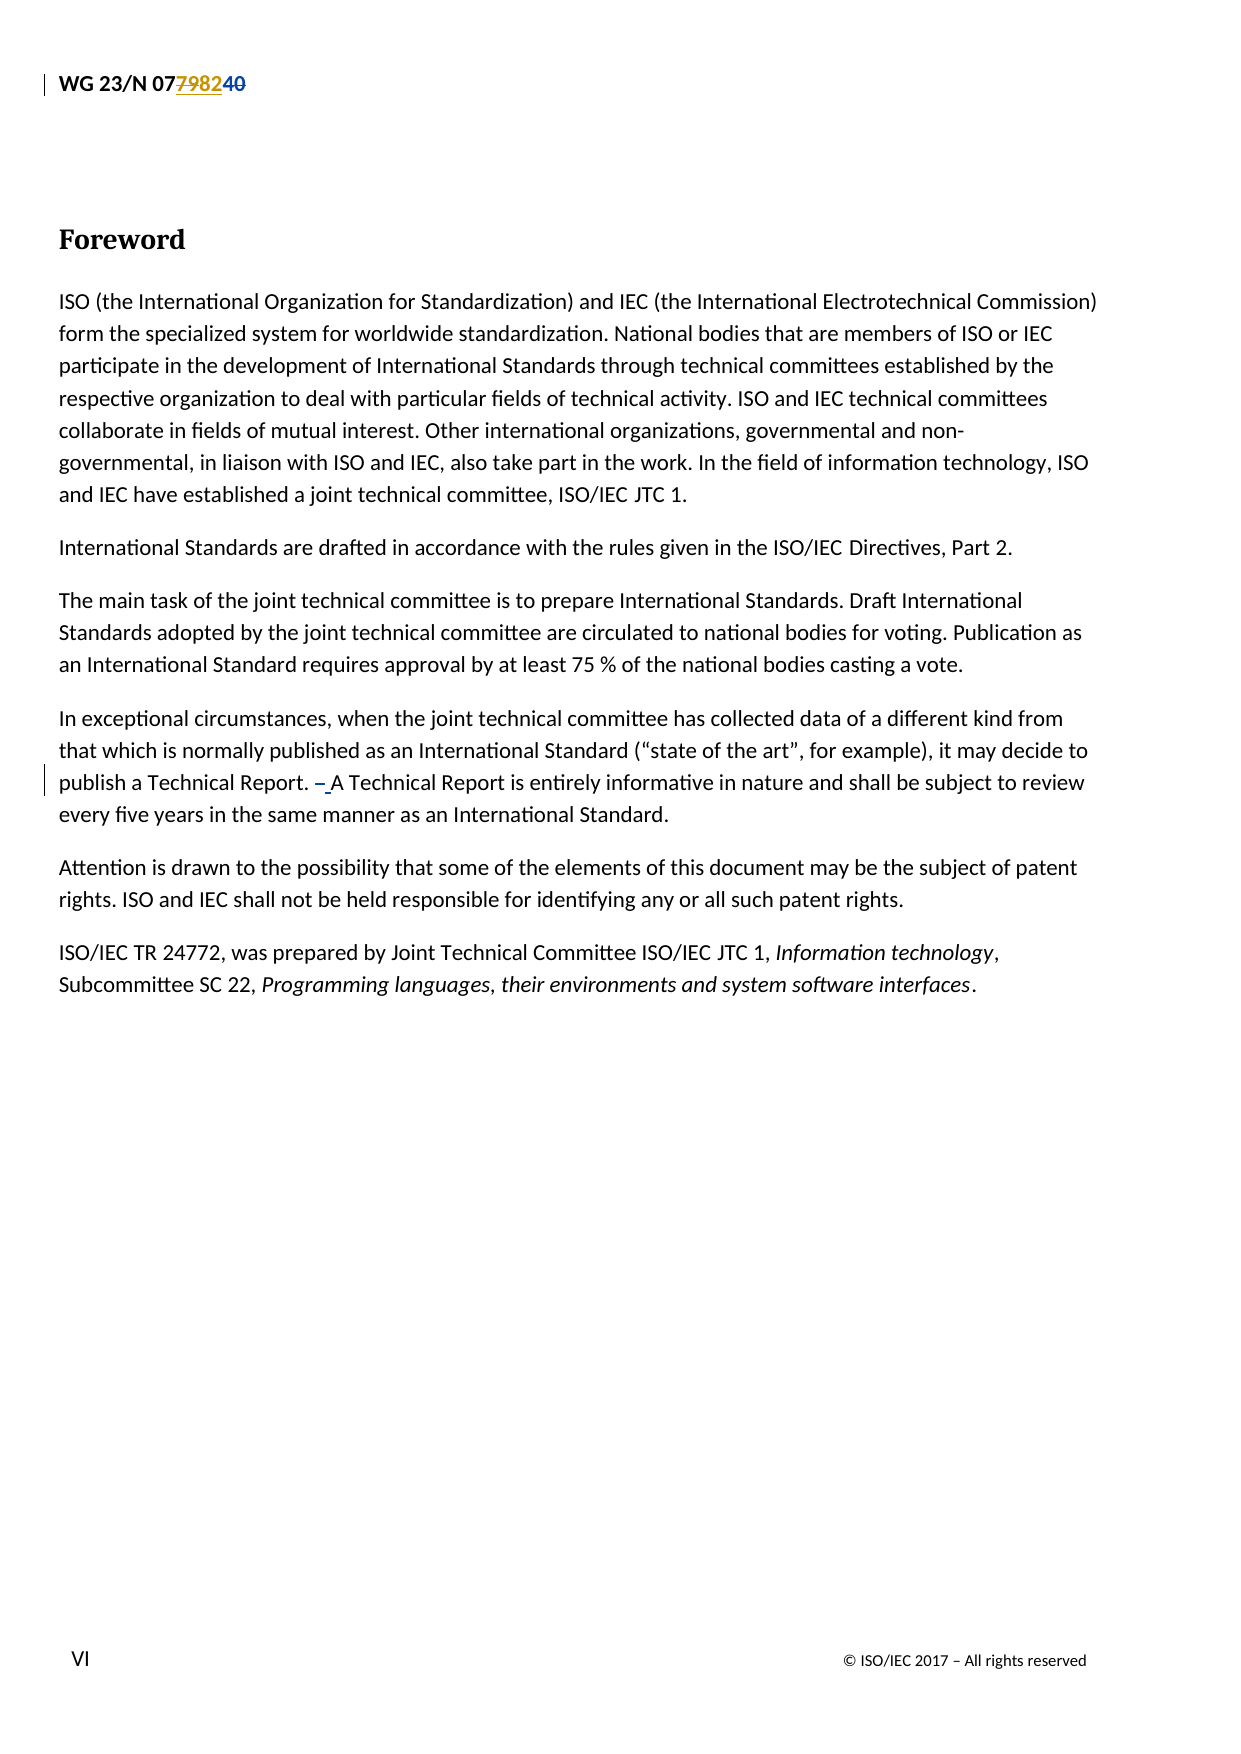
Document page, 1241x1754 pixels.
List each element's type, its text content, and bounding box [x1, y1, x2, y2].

text Attention is drawn to the possibility that some of the elements of this document may be the subject of patent rights. ISO and IEC shall not be held responsible for identifying any or all such patent rights. [58, 853, 1099, 913]
text International Standards are drafted in accordance with the rules given in the ISO/IEC Directives, Part 2. [58, 533, 1099, 561]
text In exceptional circumstances, when the joint technical committee has collected data of a different kind from that which is normally published as an International Standard (“state of the art”, for example), it may decide to publish a Technical Report. A Technical Report is entirely informative in nature and shall be subject to review every five years in the same manner as an International Standard. [58, 704, 1099, 828]
subtitle Foreword [58, 223, 1099, 257]
text The main task of the joint technical committee is to prepare International Standards. Draft International Standards adopted by the joint technical committee are circulated to national bodies for voting. Publication as an International Standard requires approval by at least 75 % of the national bodies casting a vote. [58, 586, 1099, 679]
text ISO (the International Organization for Standardization) and IEC (the International Electrotechnical Commission) form the specialized system for worldwide standardization. National bodies that are members of ISO or IEC participate in the development of International Standards through technical committees established by the respective organization to deal with particular fields of technical activity. ISO and IEC technical committees collaborate in fields of mutual interest. Other international organizations, governmental and non-governmental, in liaison with ISO and IEC, also take part in the work. In the field of information technology, ISO and IEC have established a joint technical committee, ISO/IEC JTC 1. [58, 287, 1099, 508]
text ISO/IEC TR 24772, was prepared by Joint Technical Committee ISO/IEC JTC 1, Information technology, Subcommittee SC 22, Programming languages, their environments and system software interfaces. [58, 938, 1099, 999]
